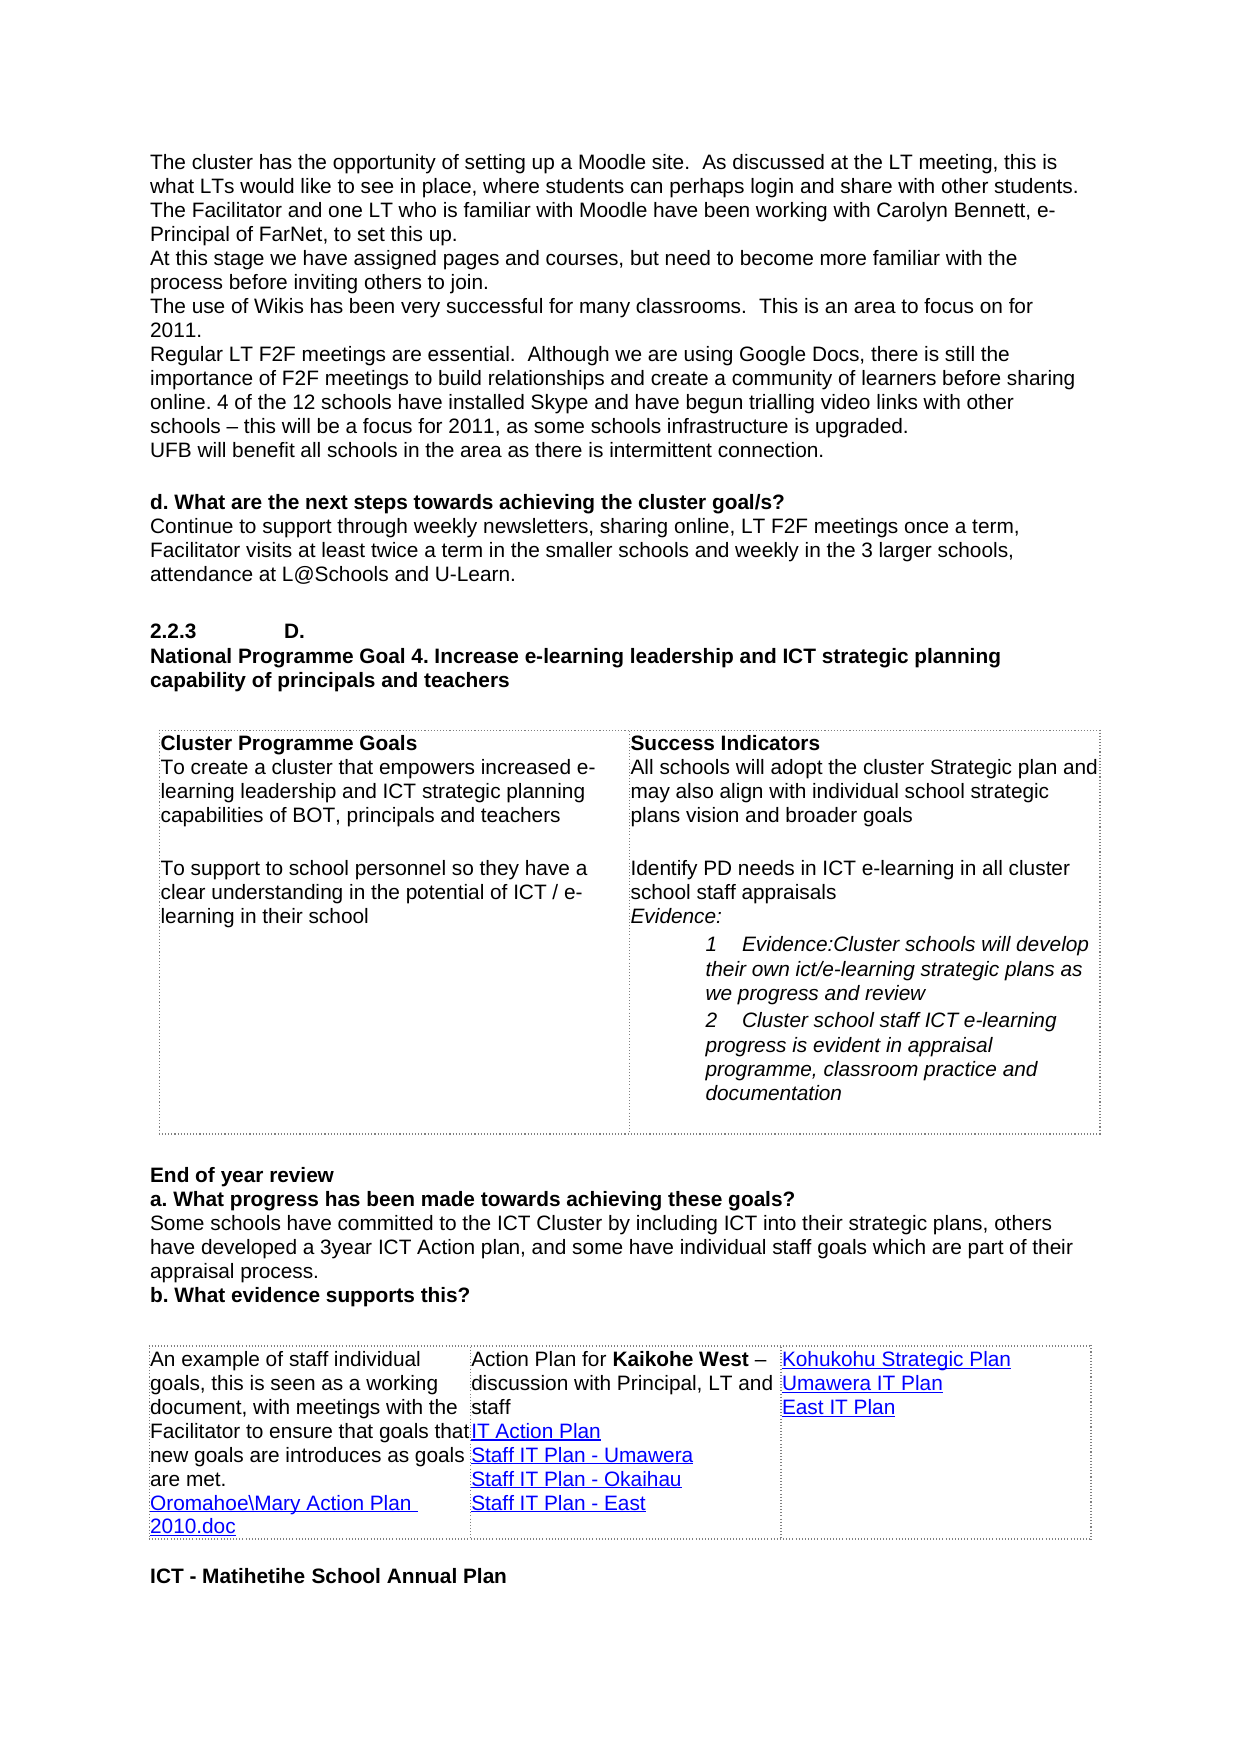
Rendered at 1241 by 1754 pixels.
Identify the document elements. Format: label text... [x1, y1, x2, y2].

text Regular LT F2F meetings are essential. Although we are using Google Docs, there is still the importance of F2F meetings to build relationships and create a community of learners before sharing online. 4 of the 12 schools have installed Skype and have begun trialling video links with other schools – this will be a focus for 2011, as some schools infrastructure is upgraded. [150, 342, 1090, 437]
text b. What evidence supports this? [150, 1283, 1090, 1307]
text d. What are the next steps towards achieving the cluster goal/s? [150, 490, 1090, 514]
text At this stage we have assigned pages and courses, but need to become more familiar with the process before inviting others to join. [150, 246, 1090, 294]
text a. What progress has been made towards achieving these goals? [150, 1187, 1090, 1211]
text National Programme Goal 4. Increase e-learning leadership and ICT strategic planning capability of principals and teachers [150, 643, 1090, 691]
table_header An example of staff individual goals, this is seen as a working document, with meetings with the Facilitator to ensure that goals that new goals are introduces as goals are met. Oromahoe\Mary Action Plan 2010.doc [149, 1345, 470, 1538]
text 2.2.3 D. [150, 615, 1090, 643]
text ICT - Matihetihe School Annual Plan [150, 1564, 1090, 1588]
text Continue to support through weekly newsletters, sharing online, LT F2F meetings once a term, Facilitator visits at least twice a term in the smaller schools and weekly in the 3 larger schools, attendance at L@Schools and U-Learn. [150, 514, 1090, 586]
text The cluster has the opportunity of setting up a Moodle site. As discussed at the LT meeting, this is what LTs would like to see in place, where students can perhaps login and share with other students. The Facilitator and one LT who is familiar with Moodle have been working with Carolyn Bennett, e-Principal of FarNet, to set this up. [150, 150, 1090, 246]
table_header Success Indicators All schools will adopt the cluster Strategic plan and may also align with individual school strategic plans vision and broader goals Identify PD needs in ICT e-learning in all cluster school staff appraisals Evidence: 1 Evidence:Cluster schools will develop their own ict/e-learning strategic plans as we progress and review 2 Cluster school staff ICT e-learning progress is evident in appraisal programme, classroom practice and documentation [630, 730, 1100, 1133]
text The use of Wikis has been very successful for many classrooms. This is an area to focus on for 2011. [150, 294, 1090, 342]
table_header Kohukohu Strategic Plan Umawera IT Plan East IT Plan [781, 1345, 1091, 1538]
table_header Cluster Programme Goals To create a cluster that empowers increased e-learning leadership and ICT strategic planning capabilities of BOT, principals and teachers To support to school personnel so they have a clear understanding in the potential of ICT / e-learning in their school [160, 730, 629, 1133]
text Some schools have committed to the ICT Cluster by including ICT into their strategic plans, others have developed a 3year ICT Action plan, and some have individual staff goals which are part of their appraisal process. [150, 1211, 1090, 1283]
table_header Action Plan for Kaikohe West – discussion with Principal, LT and staff IT Action Plan Staff IT Plan - Umawera Staff IT Plan - Okaihau Staff IT Plan - East [470, 1345, 781, 1538]
text End of year review [150, 1163, 1090, 1187]
text UFB will benefit all schools in the area as there is intermittent connection. [150, 437, 1090, 461]
